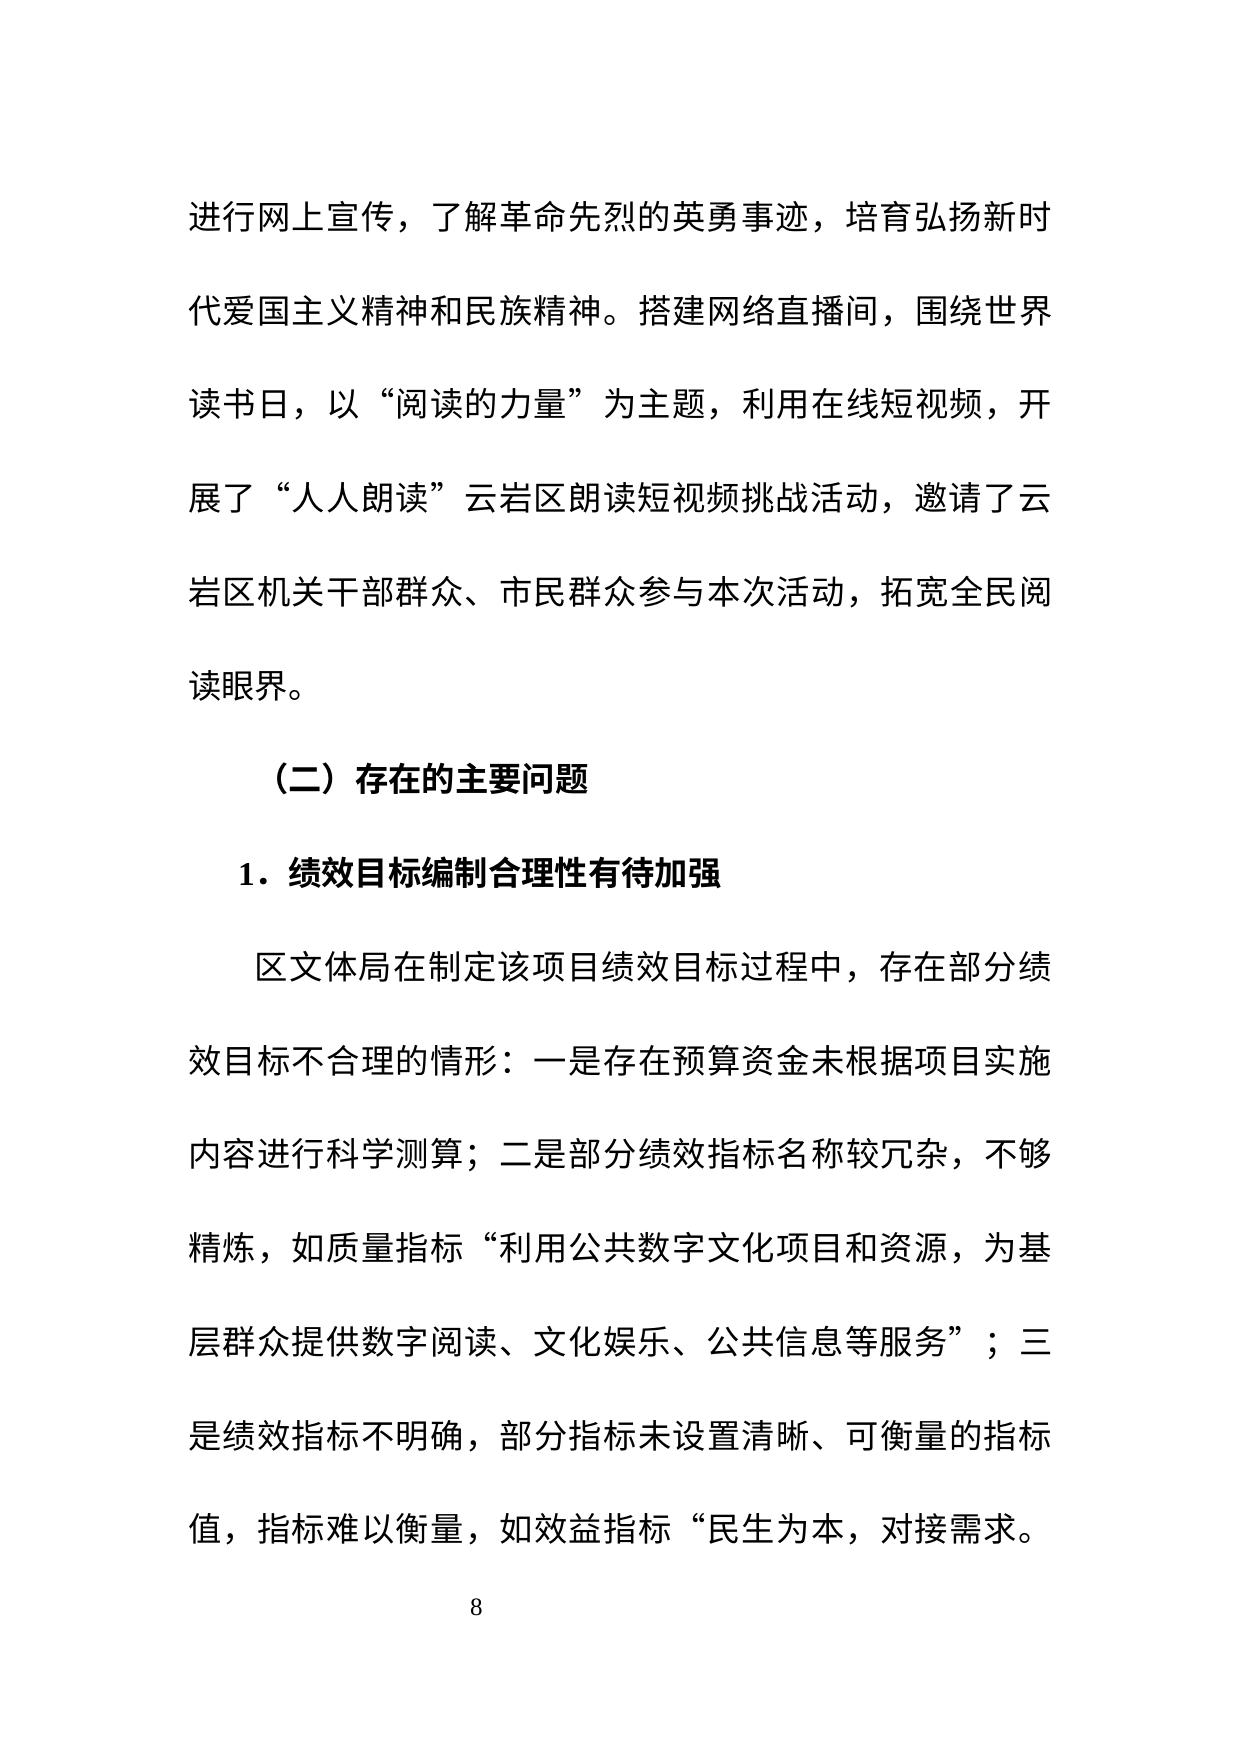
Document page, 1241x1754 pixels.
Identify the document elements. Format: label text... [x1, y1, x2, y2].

subtitle （二）存在的主要问题 [188, 731, 1052, 824]
text 1．绩效目标编制合理性有待加强 [188, 824, 1052, 918]
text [188, 168, 1052, 731]
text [188, 918, 1052, 1574]
